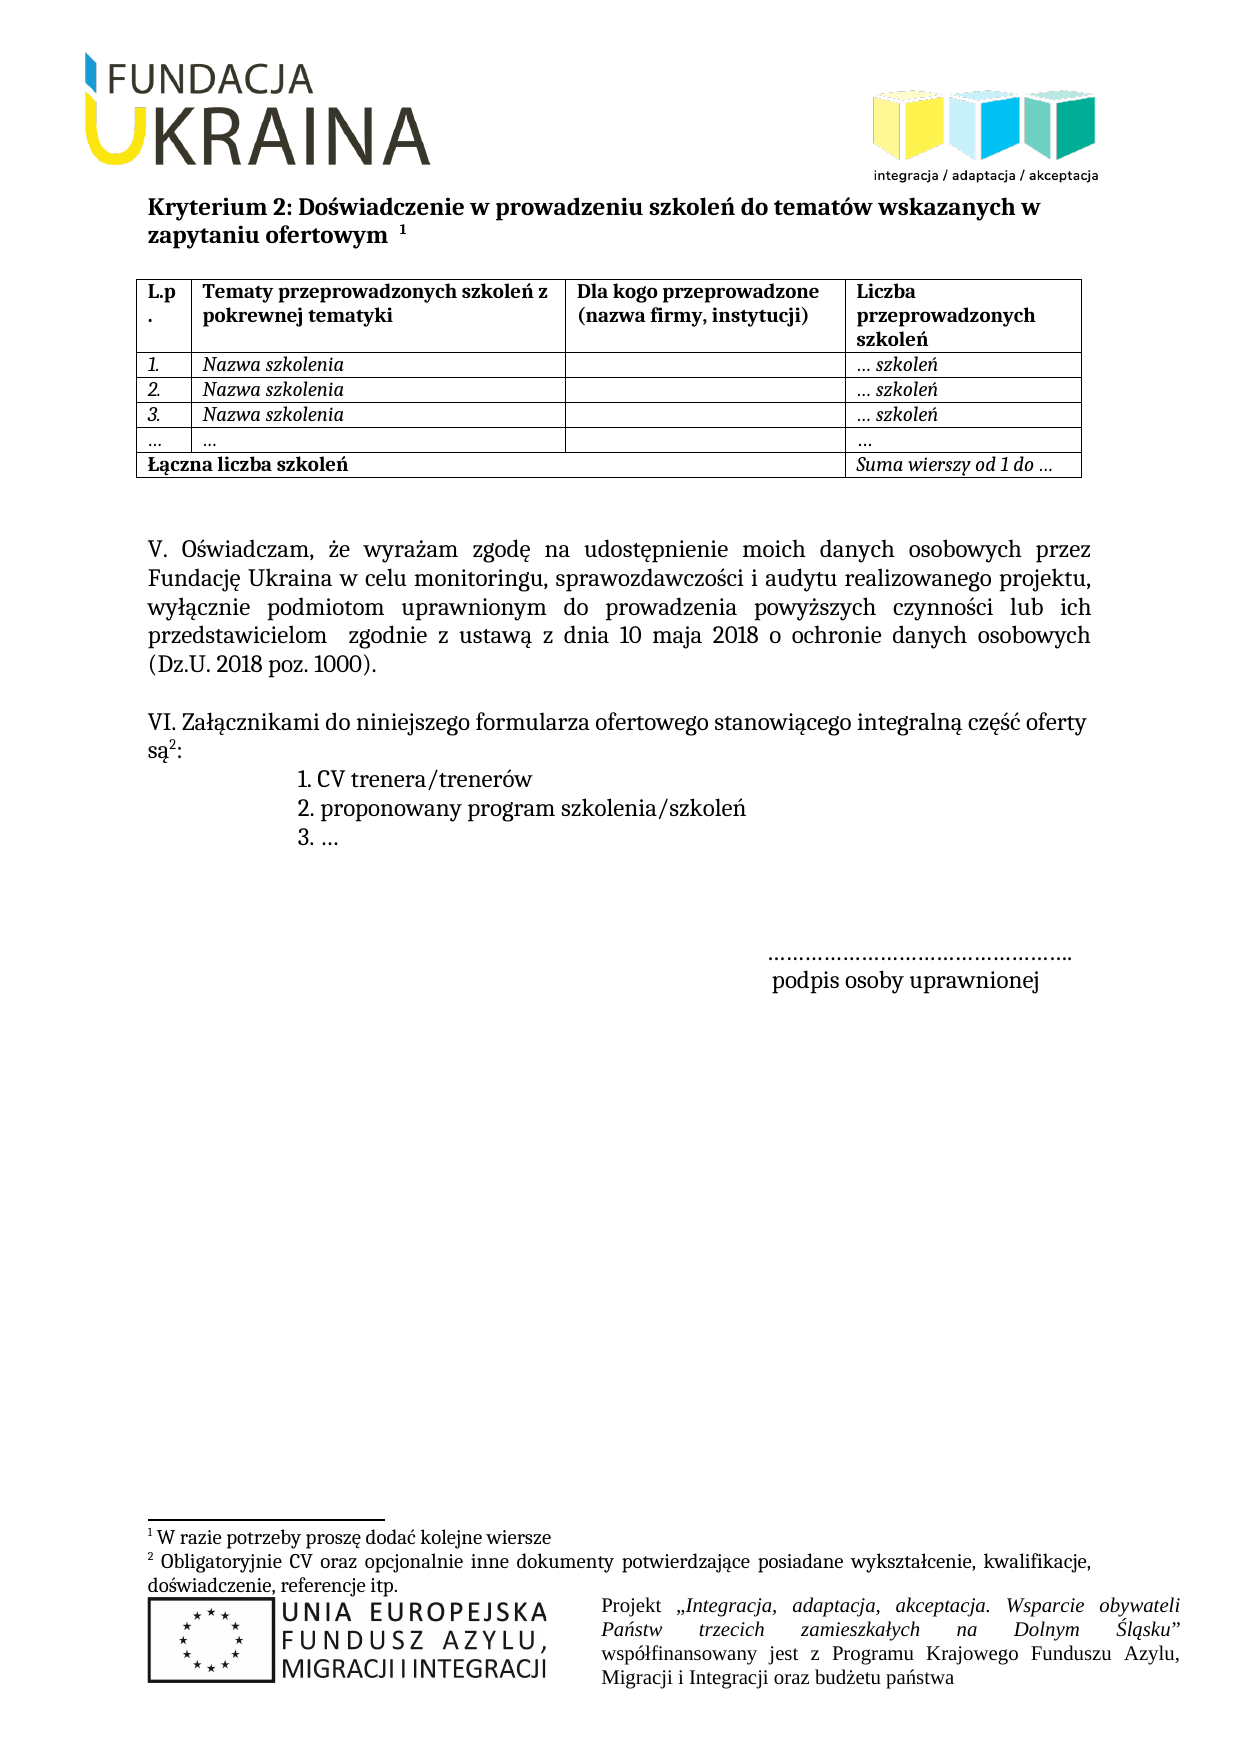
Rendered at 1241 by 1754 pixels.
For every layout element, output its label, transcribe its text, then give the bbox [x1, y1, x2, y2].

text Kryterium 2: Doświadczenie w prowadzeniu szkoleń do tematów wskazanych w zapytaniu ofertowym [148, 191, 1093, 250]
picture [857, 80, 1114, 193]
table_cell 1. [137, 353, 191, 377]
table_cell 3. [137, 403, 191, 427]
table_cell Łączna liczba szkoleń [137, 453, 845, 477]
table_cell Suma wierszy od 1 do … [846, 453, 1081, 477]
table_cell 2. [137, 378, 191, 402]
table_cell … [192, 428, 565, 452]
text …………………………………………. [298, 909, 1093, 966]
table_header Dla kogo przeprowadzone (nazwa firmy, instytucji) [566, 280, 845, 352]
text VI. Załącznikami do niniejszego formularza ofertowego stanowiącego integralną część oferty są: [148, 708, 1093, 765]
table_header L.p. [137, 280, 191, 352]
text V. Oświadczam, że wyrażam zgodę na udostępnienie moich danych osobowych przez Fundację Ukraina w celu monitoringu, sprawozdawczości i audytu realizowanego projektu, wyłącznie podmiotom uprawnionym do prowadzenia powyższych czynności lub ich przedstawicielom zgodnie z ustawą z dnia 10 maja 2018 o ochronie danych osobowych (Dz.U. 2018 poz. 1000). [148, 535, 1093, 679]
picture [147, 1597, 547, 1683]
table_cell … szkoleń [846, 378, 1081, 402]
text 2. proponowany program szkolenia/szkoleń [298, 794, 1093, 823]
table_header Liczba przeprowadzonych szkoleń [846, 280, 1081, 352]
text podpis osoby uprawnionej [148, 966, 1093, 995]
table_header Tematy przeprowadzonych szkoleń z pokrewnej tematyki [192, 280, 565, 352]
table_cell [566, 403, 845, 427]
table_cell [566, 378, 845, 402]
picture [68, 42, 443, 180]
text 3. … [298, 823, 1093, 851]
table_cell … [137, 428, 191, 452]
text 1. CV trenera/trenerów [298, 765, 1093, 794]
table_cell [566, 353, 845, 377]
table_cell … szkoleń [846, 403, 1081, 427]
table_cell [566, 428, 845, 452]
table_cell Nazwa szkolenia [192, 378, 565, 402]
table_cell Nazwa szkolenia [192, 353, 565, 377]
table_cell … [846, 428, 1081, 452]
table_cell Nazwa szkolenia [192, 403, 565, 427]
table_cell … szkoleń [846, 353, 1081, 377]
